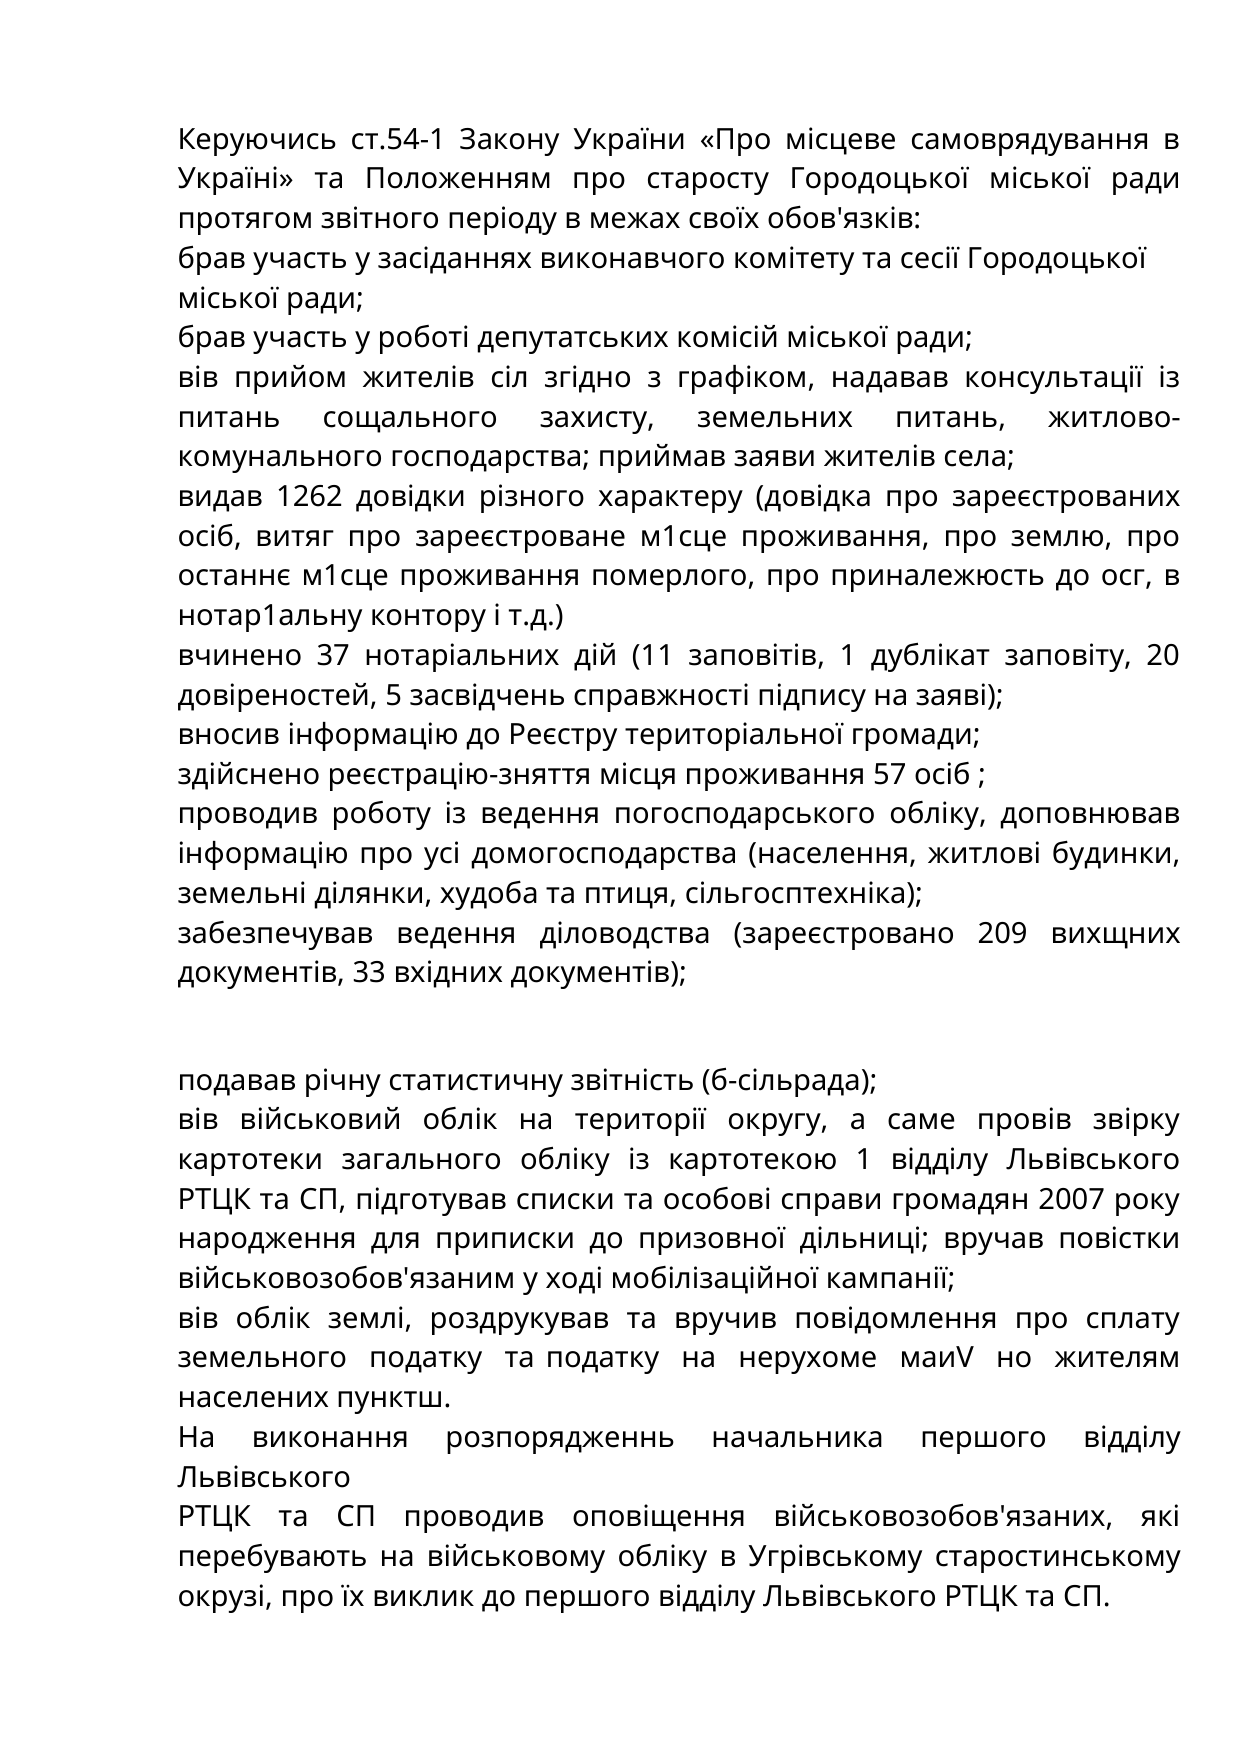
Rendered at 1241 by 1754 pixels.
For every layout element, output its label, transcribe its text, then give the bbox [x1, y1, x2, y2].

text вчинено 37 нотаріальних дій (11 заповітів, 1 дублікат заповіту, 20 довіреностей, 5 засвідчень справжності підпису на заяві); [177, 634, 1181, 713]
text вів прийом жителів сіл згідно з графіком, надавав консультації із питань сощального захисту, земельних питань, житлово-комунального господарства; приймав заяви жителів села; [177, 356, 1181, 475]
text проводив роботу із ведення погосподарського обліку, доповнював інформацію про усі домогосподарства (населення, житлові будинки, земельні ділянки, худоба та птиця, сільгосптехніка); [177, 793, 1181, 912]
text вносив інформацію до Реєстру територіальної громади; [177, 713, 1181, 753]
text брав участь у засіданнях виконавчого комітету та сесії Городоцької [177, 237, 1181, 277]
text здійснено реєстрацію-зняття місця проживання 57 осіб ; [177, 753, 1181, 793]
text На виконання розпорядженнь начальника першого відділу Львівського [177, 1416, 1181, 1496]
text забезпечував ведення діловодства (зареєстровано 209 вихщних документів, 33 вхідних документів); [177, 912, 1181, 991]
text видав 1262 довідки різного характеру (довідка про зареєстрованих осіб, витяг про зареєстроване м1сце проживання, про землю, про останнє м1сце проживання померлого, про приналежюсть до осг, в нотар1альну контору і т.д.) [177, 475, 1181, 634]
text брав участь у роботі депутатських комісій міської ради; [177, 317, 1181, 356]
text вів облік землі, роздрукував та вручив повідомлення про сплату земельного податку та податку на нерухоме маиV но жителям населених пунктш. [177, 1297, 1181, 1416]
text Керуючись ст.54-1 Закону України «Про місцеве самоврядування в Україні» та Положенням про старосту Городоцької міської ради протягом звітного періоду в межах своїх обов'язків: [177, 118, 1181, 237]
text міської ради; [177, 277, 1181, 317]
text РТЦК та СП проводив оповіщення військовозобов'язаних, які перебувають на військовому обліку в Угрівському старостинському окрузі, про їх виклик до першого відділу Львівського РТЦК та СП. [177, 1496, 1181, 1614]
text подавав річну статистичну звітність (б-сільрада); [177, 1059, 1181, 1099]
text вів військовий облік на території округу, а саме провів звірку картотеки загального обліку із картотекою 1 відділу Львівського РТЦК та СП, підготував списки та особові справи громадян 2007 року народження для приписки до призовної дільниці; вручав повістки військовозобов'язаним у ході мобілізаційної кампанії; [177, 1099, 1181, 1297]
